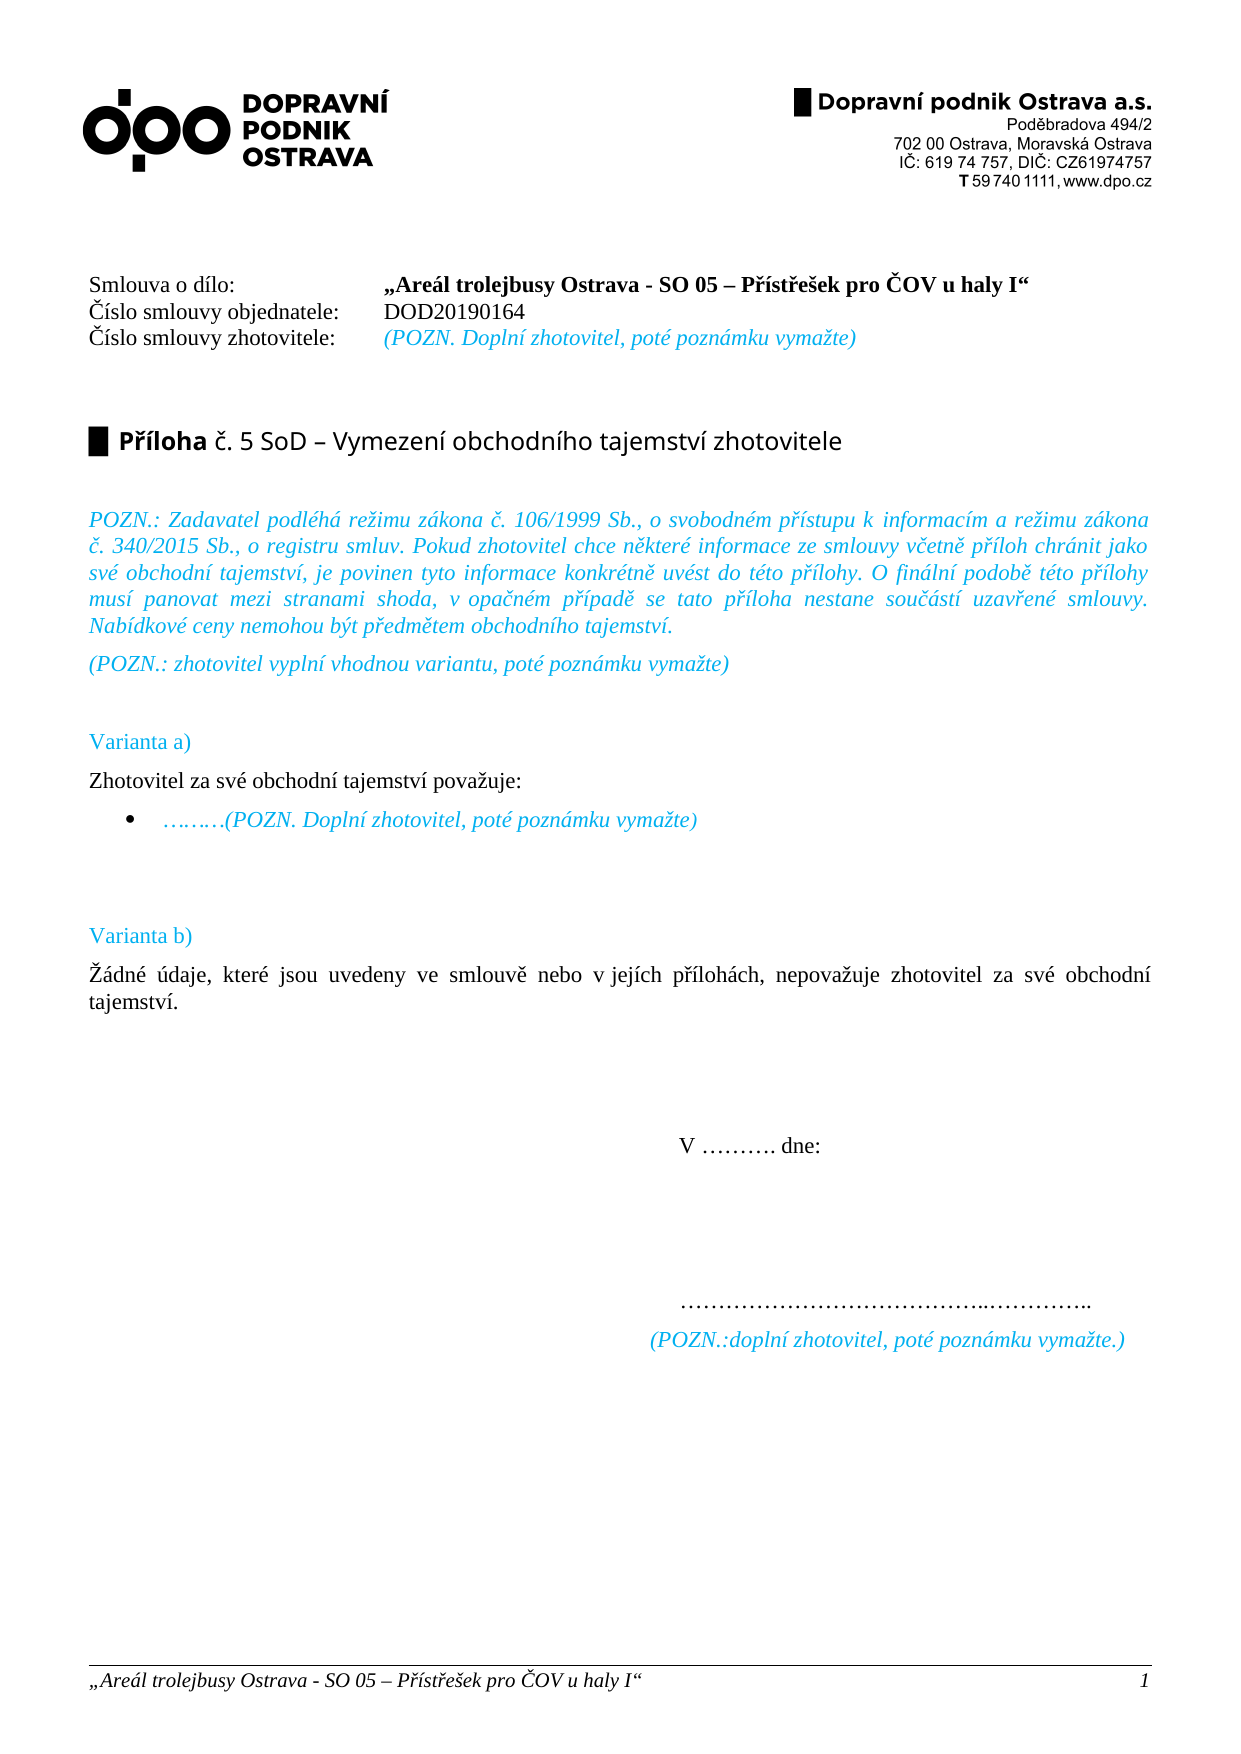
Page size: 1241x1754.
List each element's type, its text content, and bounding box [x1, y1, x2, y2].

text Zhotovitel za své obchodní tajemství považuje: [89, 767, 1152, 793]
picture [794, 88, 1152, 190]
text Číslo smlouvy zhotovitele: (POZN. Doplní zhotovitel, poté poznámku vymažte) [89, 324, 1152, 351]
text POZN.: Zadavatel podléhá režimu zákona č. 106/1999 Sb., o svobodném přístupu k informacím a režimu zákona č. 340/2015 Sb., o registru smluv. Pokud zhotovitel chce některé informace ze smlouvy včetně příloh chránit jako své obchodní tajemství, je povinen tyto informace konkrétně uvést do této přílohy. O finální podobě této přílohy musí panovat mezi stranami shoda, v opačném případě se tato příloha nestane součástí uzavřené smlouvy. Nabídkové ceny nemohou být předmětem obchodního tajemství. [89, 506, 1152, 638]
text (POZN.: zhotovitel vyplní vhodnou variantu, poté poznámku vymažte) [89, 651, 1152, 677]
text (POZN.:doplní zhotovitel, poté poznámku vymažte.) [89, 1326, 1152, 1353]
text Číslo smlouvy objednatele: DOD20190164 [89, 298, 1152, 324]
text V ………. dne: [89, 1132, 1152, 1158]
picture [547, 518, 553, 527]
text Žádné údaje, které jsou uvedeny ve smlouvě nebo v jejích přílohách, nepovažuje zhotovitel za své obchodní tajemství. [89, 961, 1152, 1014]
text Varianta a) [89, 728, 1152, 754]
list ………(POZN. Doplní zhotovitel, poté poznámku vymažte) [126, 806, 1152, 832]
picture [82, 89, 390, 172]
text Varianta b) [89, 922, 1152, 949]
text …………………………………..………….. [89, 1287, 1152, 1314]
text Smlouva o dílo: „Areál trolejbusy Ostrava - SO 05 – Přístřešek pro ČOV u haly I“ [89, 272, 1152, 298]
subtitle Příloha č. 5 SoD – Vymezení obchodního tajemství zhotovitele [89, 426, 1152, 456]
